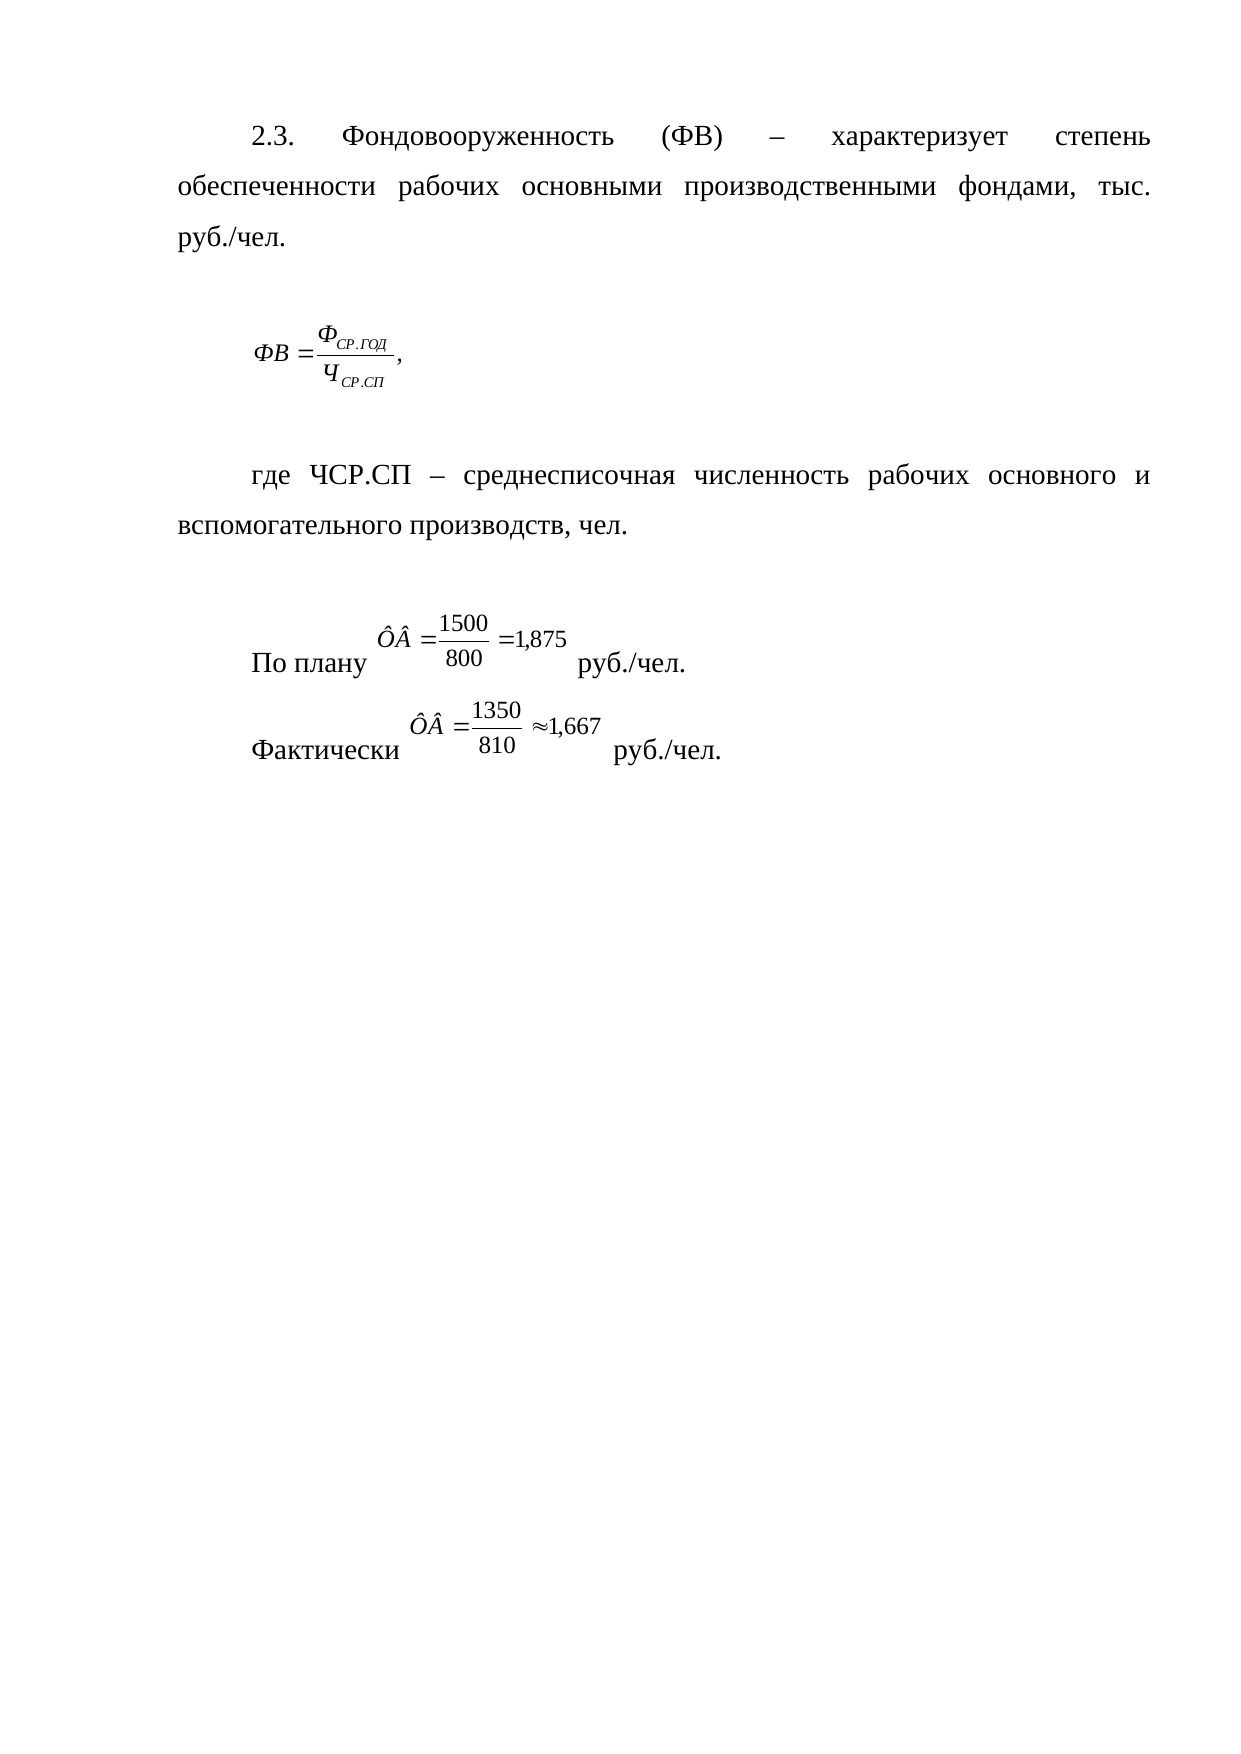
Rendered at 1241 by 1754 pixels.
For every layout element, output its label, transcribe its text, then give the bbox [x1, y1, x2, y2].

text где ЧСР.СП – среднесписочная численность рабочих основного и вспомогательного производств, чел. [177, 457, 1152, 541]
text По плану руб./чел. [177, 608, 1152, 678]
text Фактически руб./чел. [177, 695, 1152, 766]
text 2.3. Фондовооруженность (ФВ) – характеризует степень обеспеченности рабочих основными производственными фондами, тыс. руб./чел. [177, 118, 1152, 252]
